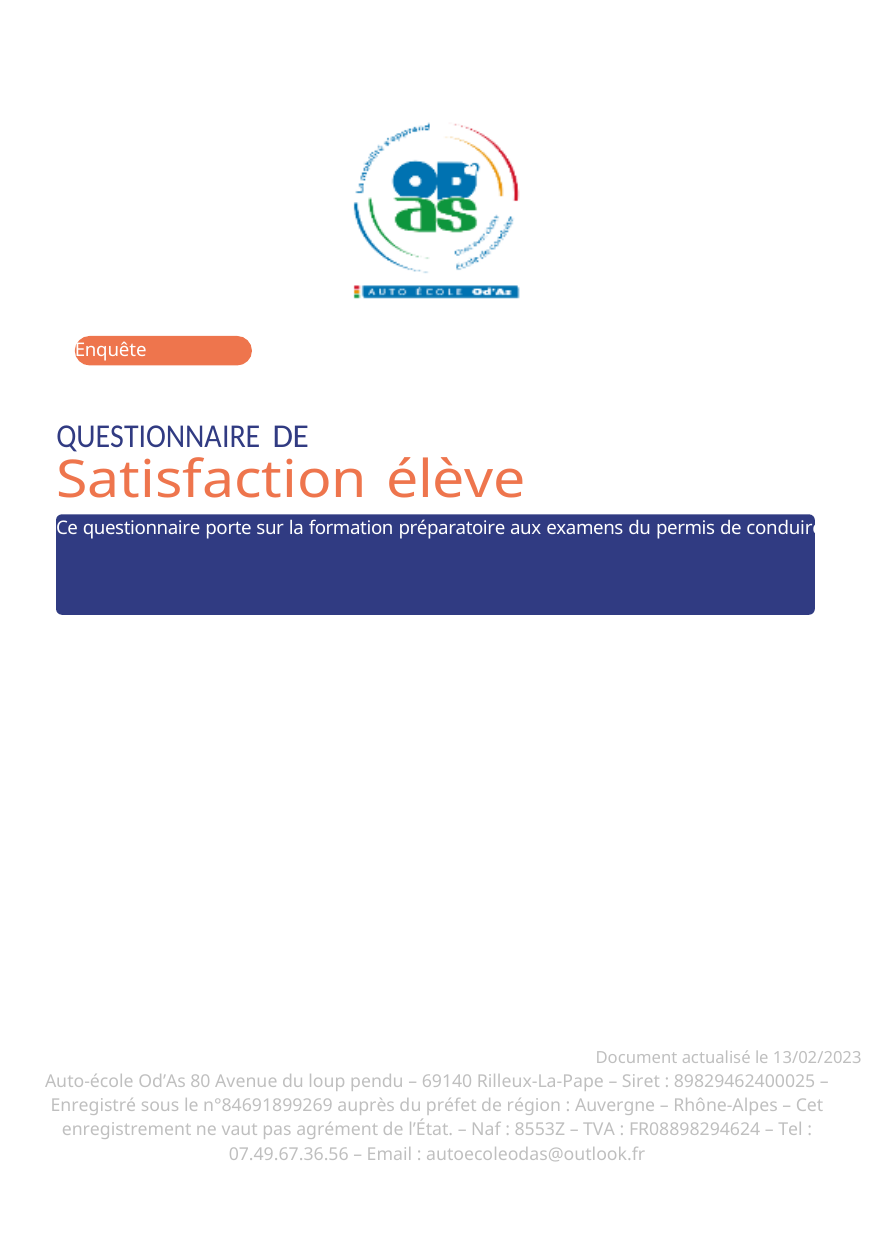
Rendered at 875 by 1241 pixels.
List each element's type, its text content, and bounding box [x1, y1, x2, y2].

picture [301, 75, 573, 336]
title Satisfaction élève [56, 454, 862, 509]
text QUESTIONNAIRE DE [56, 419, 862, 454]
